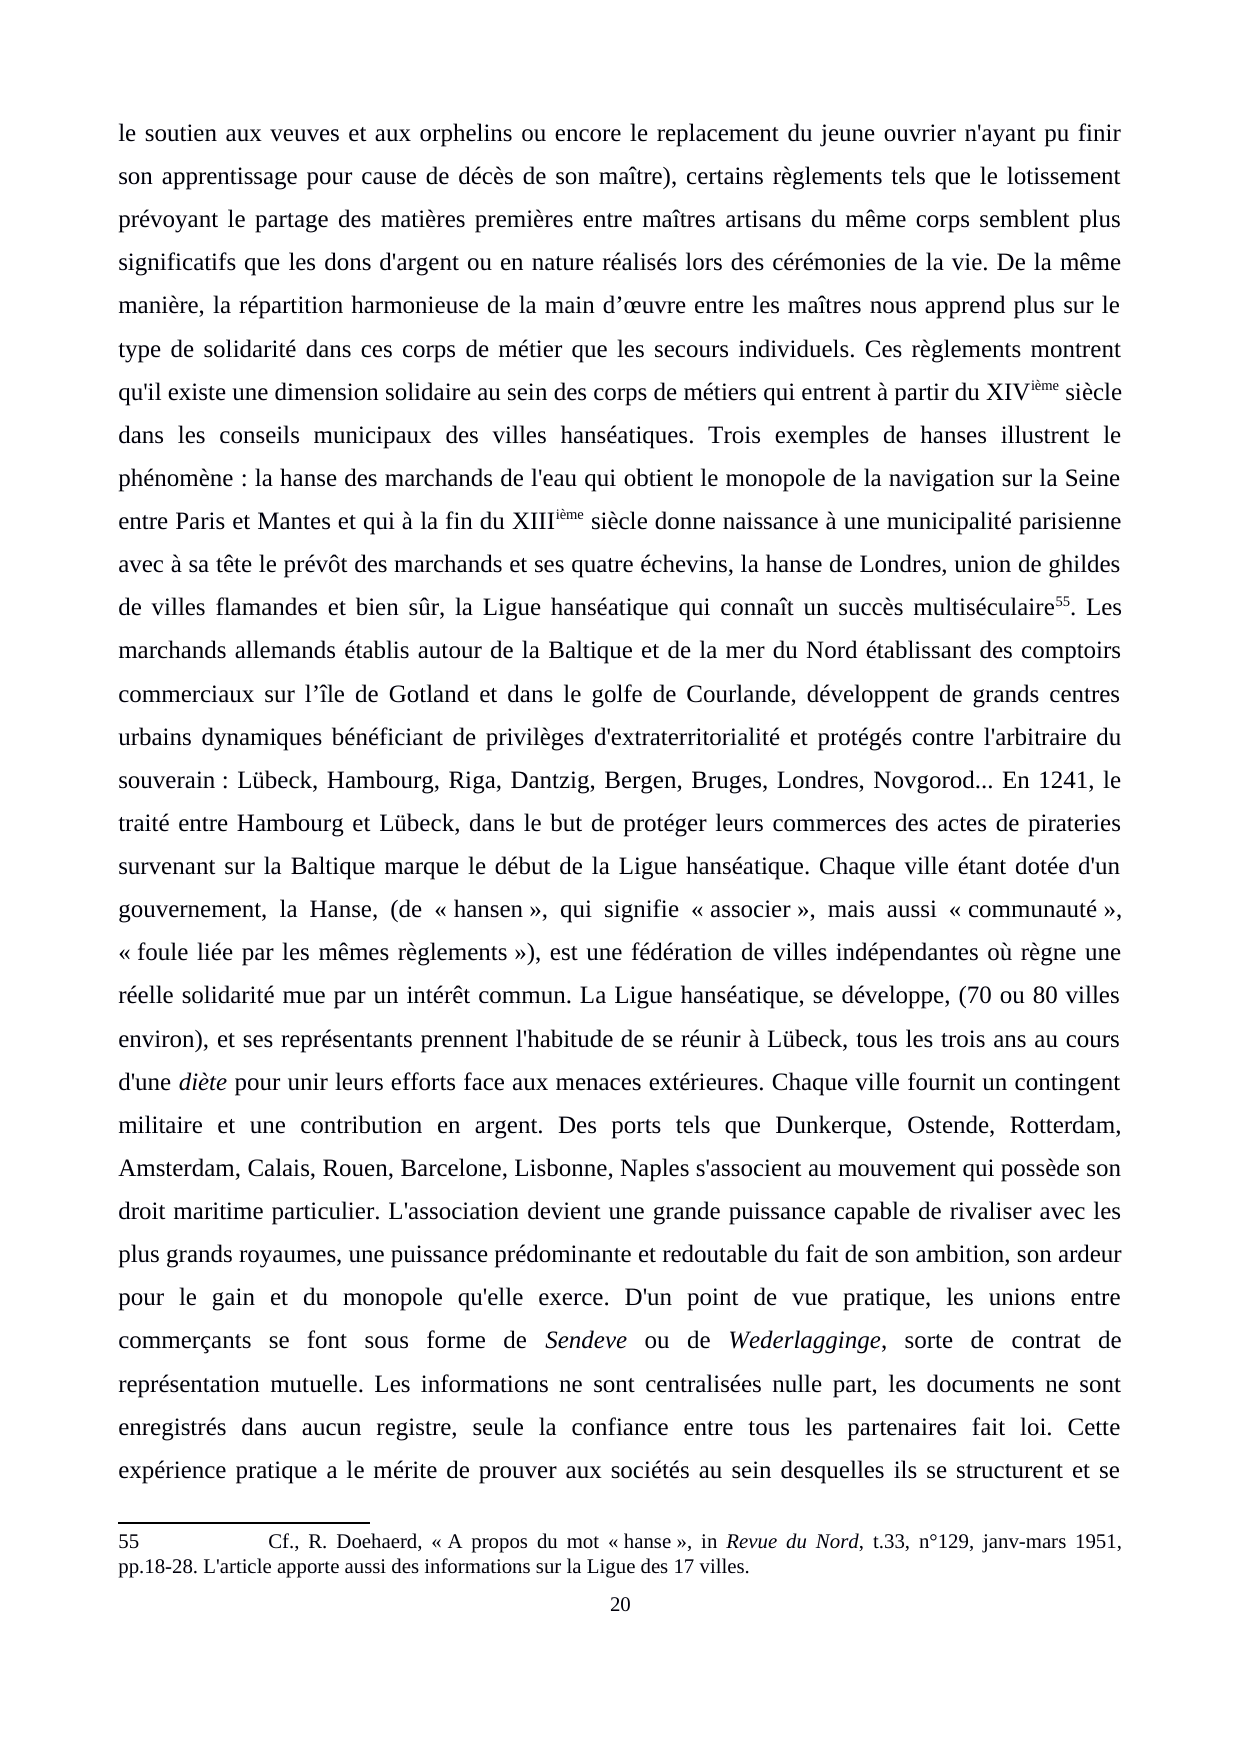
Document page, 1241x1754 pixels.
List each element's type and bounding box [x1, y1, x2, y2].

text [118, 118, 1122, 1484]
